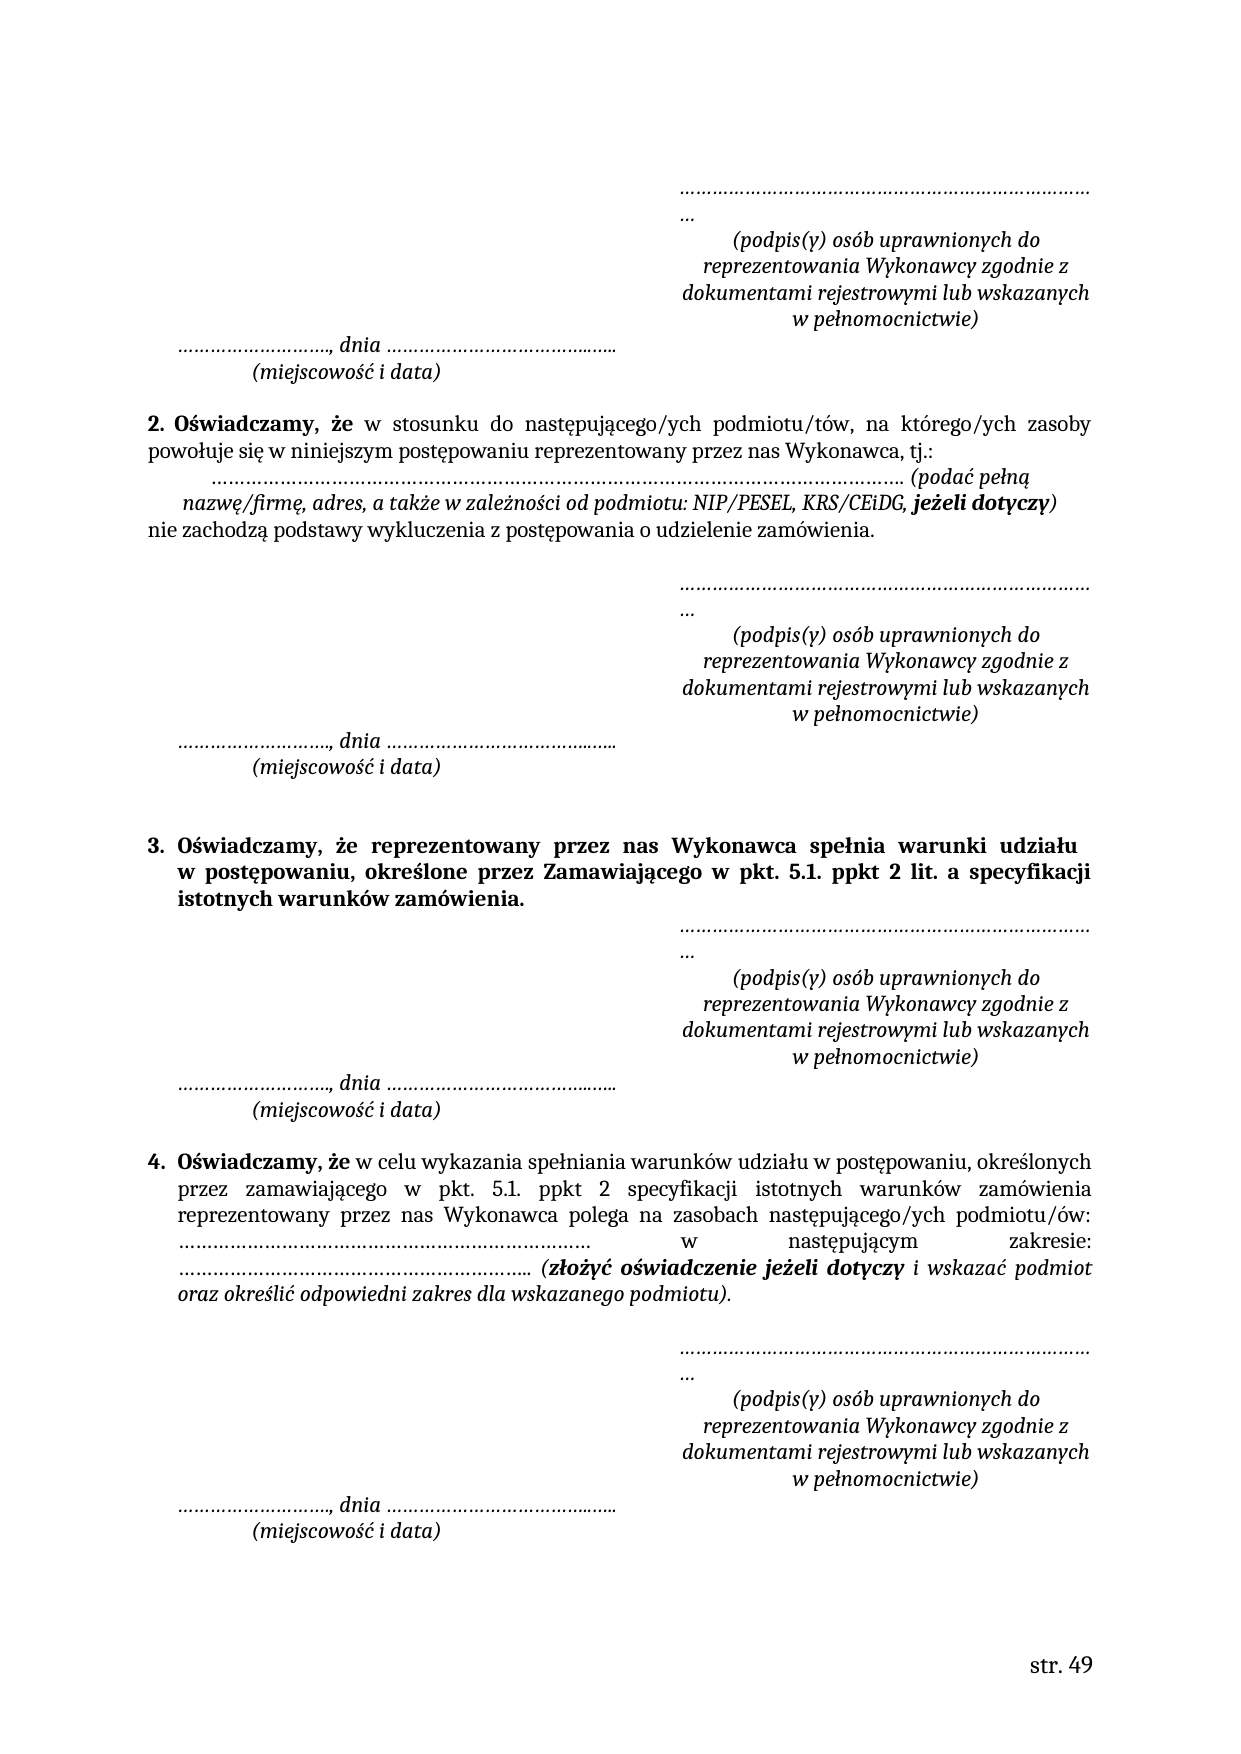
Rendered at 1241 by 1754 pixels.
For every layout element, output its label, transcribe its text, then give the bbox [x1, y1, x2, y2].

text (miejscowość i data) [251, 1518, 1093, 1544]
text …………………………………………………………………………………………………………. (podać pełną nazwę/firmę, adres, a także w zależności od podmiotu: NIP/PESEL, KRS/CEiDG, jeżeli dotyczy) [148, 464, 1093, 517]
text ………………………., dnia ………………………………..….. [148, 727, 1093, 754]
list Oświadczamy, że reprezentowany przez nas Wykonawca spełnia warunki udziału w postępowaniu, określone przez Zamawiającego w pkt. 5.1. ppkt 2 lit. a specyfikacji istotnych warunków zamówienia. [148, 833, 1093, 912]
text (podpis(y) osób uprawnionych do reprezentowania Wykonawcy zgodnie z dokumentami rejestrowymi lub wskazanych w pełnomocnictwie) [679, 1386, 1093, 1492]
text (podpis(y) osób uprawnionych do reprezentowania Wykonawcy zgodnie z dokumentami rejestrowymi lub wskazanych w pełnomocnictwie) [679, 622, 1093, 727]
text (podpis(y) osób uprawnionych do reprezentowania Wykonawcy zgodnie z dokumentami rejestrowymi lub wskazanych w pełnomocnictwie) [679, 227, 1093, 332]
text …………………………………………………………………… [679, 912, 1093, 964]
text (miejscowość i data) [251, 754, 1093, 780]
text ………………………., dnia ………………………………..….. [148, 1070, 1093, 1096]
text (miejscowość i data) [251, 1096, 1093, 1123]
text ………………………., dnia ………………………………..….. [148, 1492, 1093, 1518]
list Oświadczamy, że w stosunku do następującego/ych podmiotu/tów, na którego/ych zasoby powołuje się w niniejszym postępowaniu reprezentowany przez nas Wykonawca, tj.: [148, 411, 1093, 464]
text nie zachodzą podstawy wykluczenia z postępowania o udzielenie zamówienia. [148, 517, 1093, 543]
text (miejscowość i data) [251, 358, 1093, 385]
list Oświadczamy, że w celu wykazania spełniania warunków udziału w postępowaniu, określonych przez zamawiającego w pkt. 5.1. ppkt 2 specyfikacji istotnych warunków zamówienia reprezentowany przez nas Wykonawca polega na zasobach następującego/ych podmiotu/ów: ……………………………………………………………… w następującym zakresie: …………………………………………………….. (złożyć oświadczenie jeżeli dotyczy i wskazać podmiot oraz określić odpowiedni zakres dla wskazanego podmiotu). [148, 1149, 1093, 1307]
text …………………………………………………………………… [679, 174, 1093, 227]
text ………………………., dnia ………………………………..….. [148, 332, 1093, 358]
text (podpis(y) osób uprawnionych do reprezentowania Wykonawcy zgodnie z dokumentami rejestrowymi lub wskazanych w pełnomocnictwie) [679, 964, 1093, 1070]
text …………………………………………………………………… [679, 1333, 1093, 1386]
text …………………………………………………………………… [679, 569, 1093, 622]
